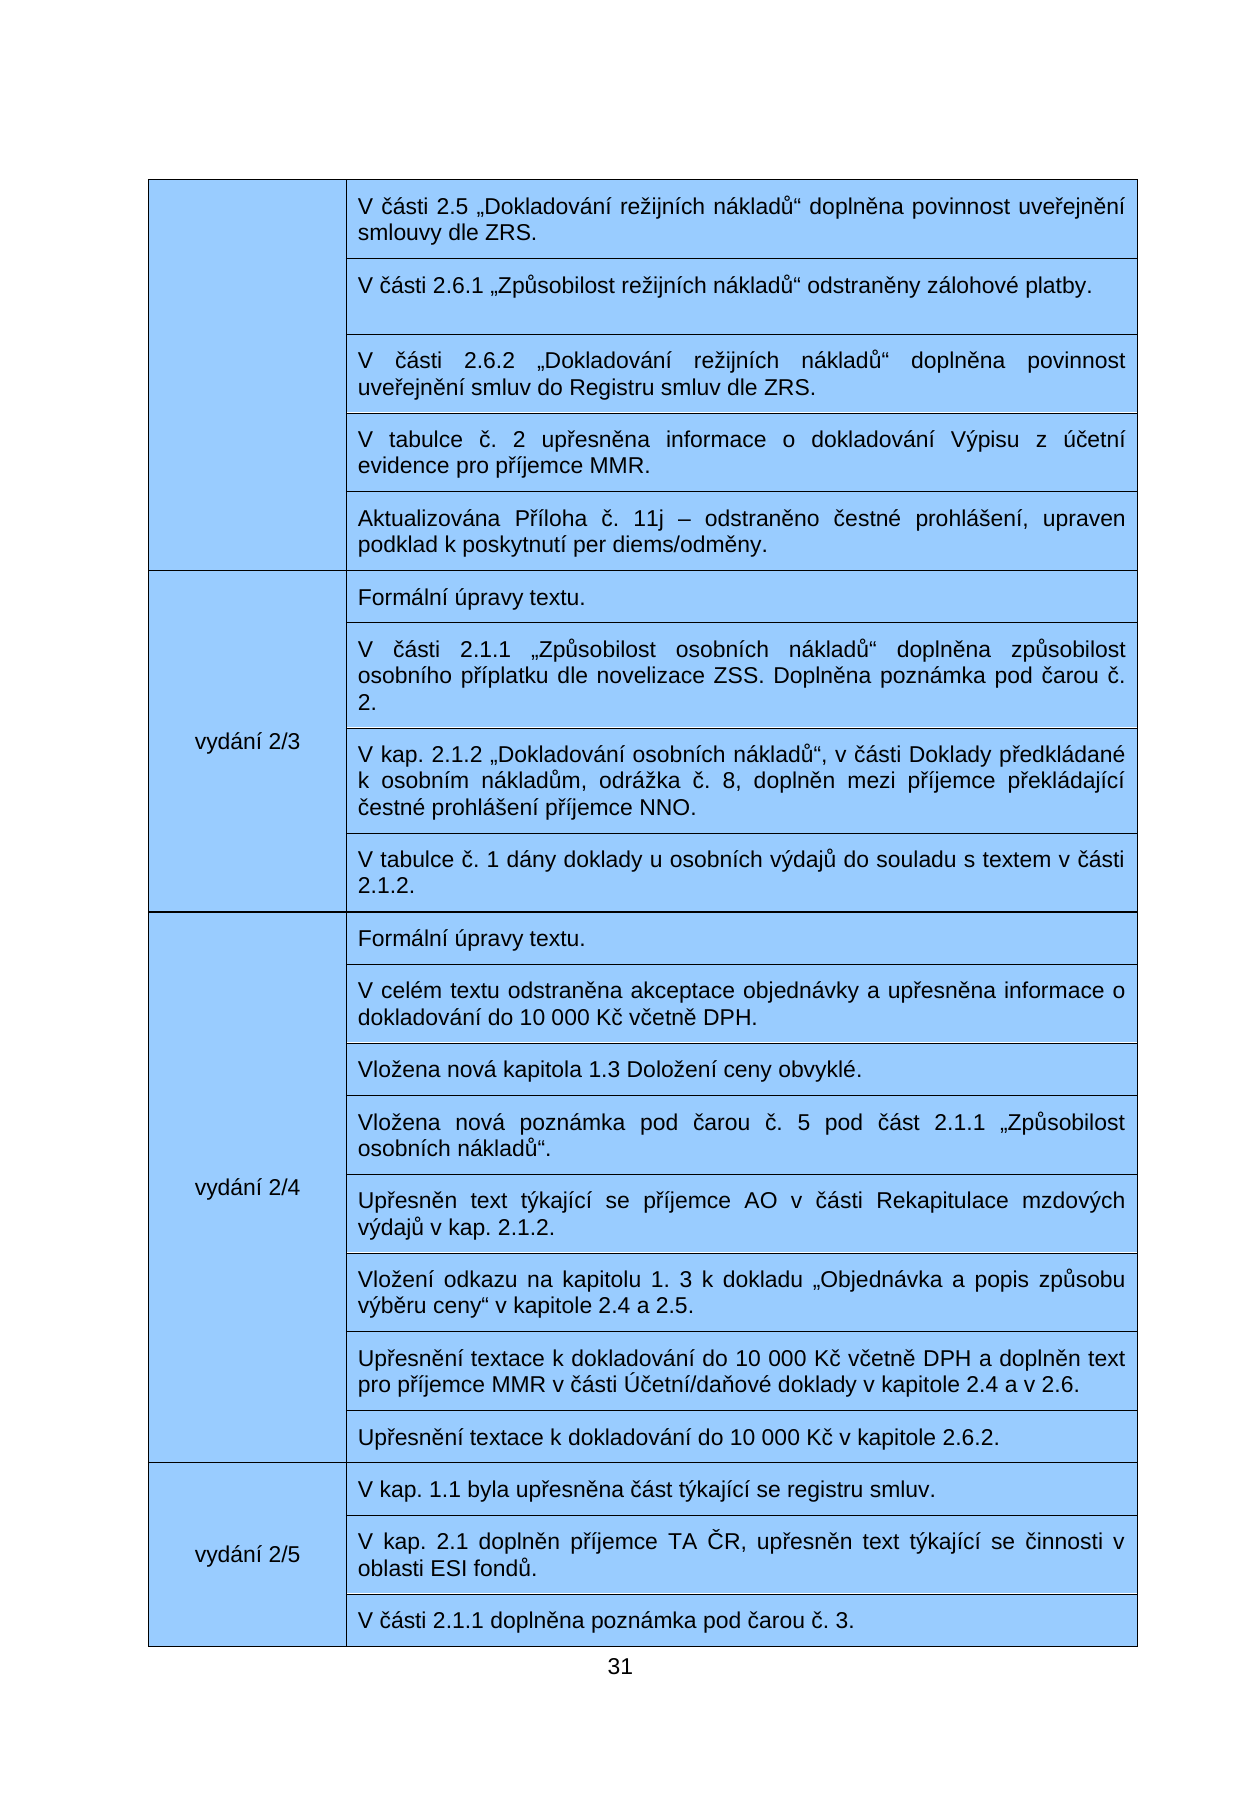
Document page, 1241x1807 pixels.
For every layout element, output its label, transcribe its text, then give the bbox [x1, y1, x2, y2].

table_cell V kap. 2.1 doplněn příjemce TA ČR, upřesněn text týkající se činnosti v oblasti ESI fondů. [347, 1516, 1137, 1593]
table_cell V tabulce č. 2 upřesněna informace o dokladování Výpisu z účetní evidence pro příjemce MMR. [347, 414, 1137, 491]
table_cell Formální úpravy textu. [347, 913, 1137, 964]
table_cell Vložení odkazu na kapitolu 1. 3 k dokladu „Objednávka a popis způsobu výběru ceny“ v kapitole 2.4 a 2.5. [347, 1254, 1137, 1331]
table_cell V celém textu odstraněna akceptace objednávky a upřesněna informace o dokladování do 10 000 Kč včetně DPH. [347, 965, 1137, 1042]
table_cell Upřesnění textace k dokladování do 10 000 Kč v kapitole 2.6.2. [347, 1411, 1137, 1462]
table_cell V části 2.6.1 „Způsobilost režijních nákladů“ odstraněny zálohové platby. [347, 259, 1137, 334]
table_cell V tabulce č. 1 dány doklady u osobních výdajů do souladu s textem v části 2.1.2. [347, 834, 1137, 911]
table_cell Vložena nová kapitola 1.3 Doložení ceny obvyklé. [347, 1044, 1137, 1095]
table_cell Upřesnění textace k dokladování do 10 000 Kč včetně DPH a doplněn text pro příjemce MMR v části Účetní/daňové doklady v kapitole 2.4 a v 2.6. [347, 1332, 1137, 1410]
table_cell V části 2.5 „Dokladování režijních nákladů“ doplněna povinnost uveřejnění smlouvy dle ZRS. [347, 180, 1137, 258]
table_cell vydání 2/3 [149, 571, 346, 911]
table_cell Upřesněn text týkající se příjemce AO v části Rekapitulace mzdových výdajů v kap. 2.1.2. [347, 1175, 1137, 1252]
table_cell vydání 2/5 [149, 1463, 346, 1646]
table_cell V části 2.6.2 „Dokladování režijních nákladů“ doplněna povinnost uveřejnění smluv do Registru smluv dle ZRS. [347, 335, 1137, 412]
table_cell V kap. 2.1.2 „Dokladování osobních nákladů“, v části Doklady předkládané k osobním nákladům, odrážka č. 8, doplněn mezi příjemce překládající čestné prohlášení příjemce NNO. [347, 729, 1137, 833]
table_cell Vložena nová poznámka pod čarou č. 5 pod část 2.1.1 „Způsobilost osobních nákladů“. [347, 1096, 1137, 1174]
table_cell vydání 2/4 [149, 913, 346, 1462]
table_cell V části 2.1.1 doplněna poznámka pod čarou č. 3. [347, 1595, 1137, 1646]
table_cell V kap. 1.1 byla upřesněna část týkající se registru smluv. [347, 1463, 1137, 1515]
table_cell V části 2.1.1 „Způsobilost osobních nákladů“ doplněna způsobilost osobního příplatku dle novelizace ZSS. Doplněna poznámka pod čarou č. 2. [347, 623, 1137, 727]
table_cell Formální úpravy textu. [347, 571, 1137, 622]
table_cell Aktualizována Příloha č. 11j – odstraněno čestné prohlášení, upraven podklad k poskytnutí per diems/odměny. [347, 492, 1137, 570]
